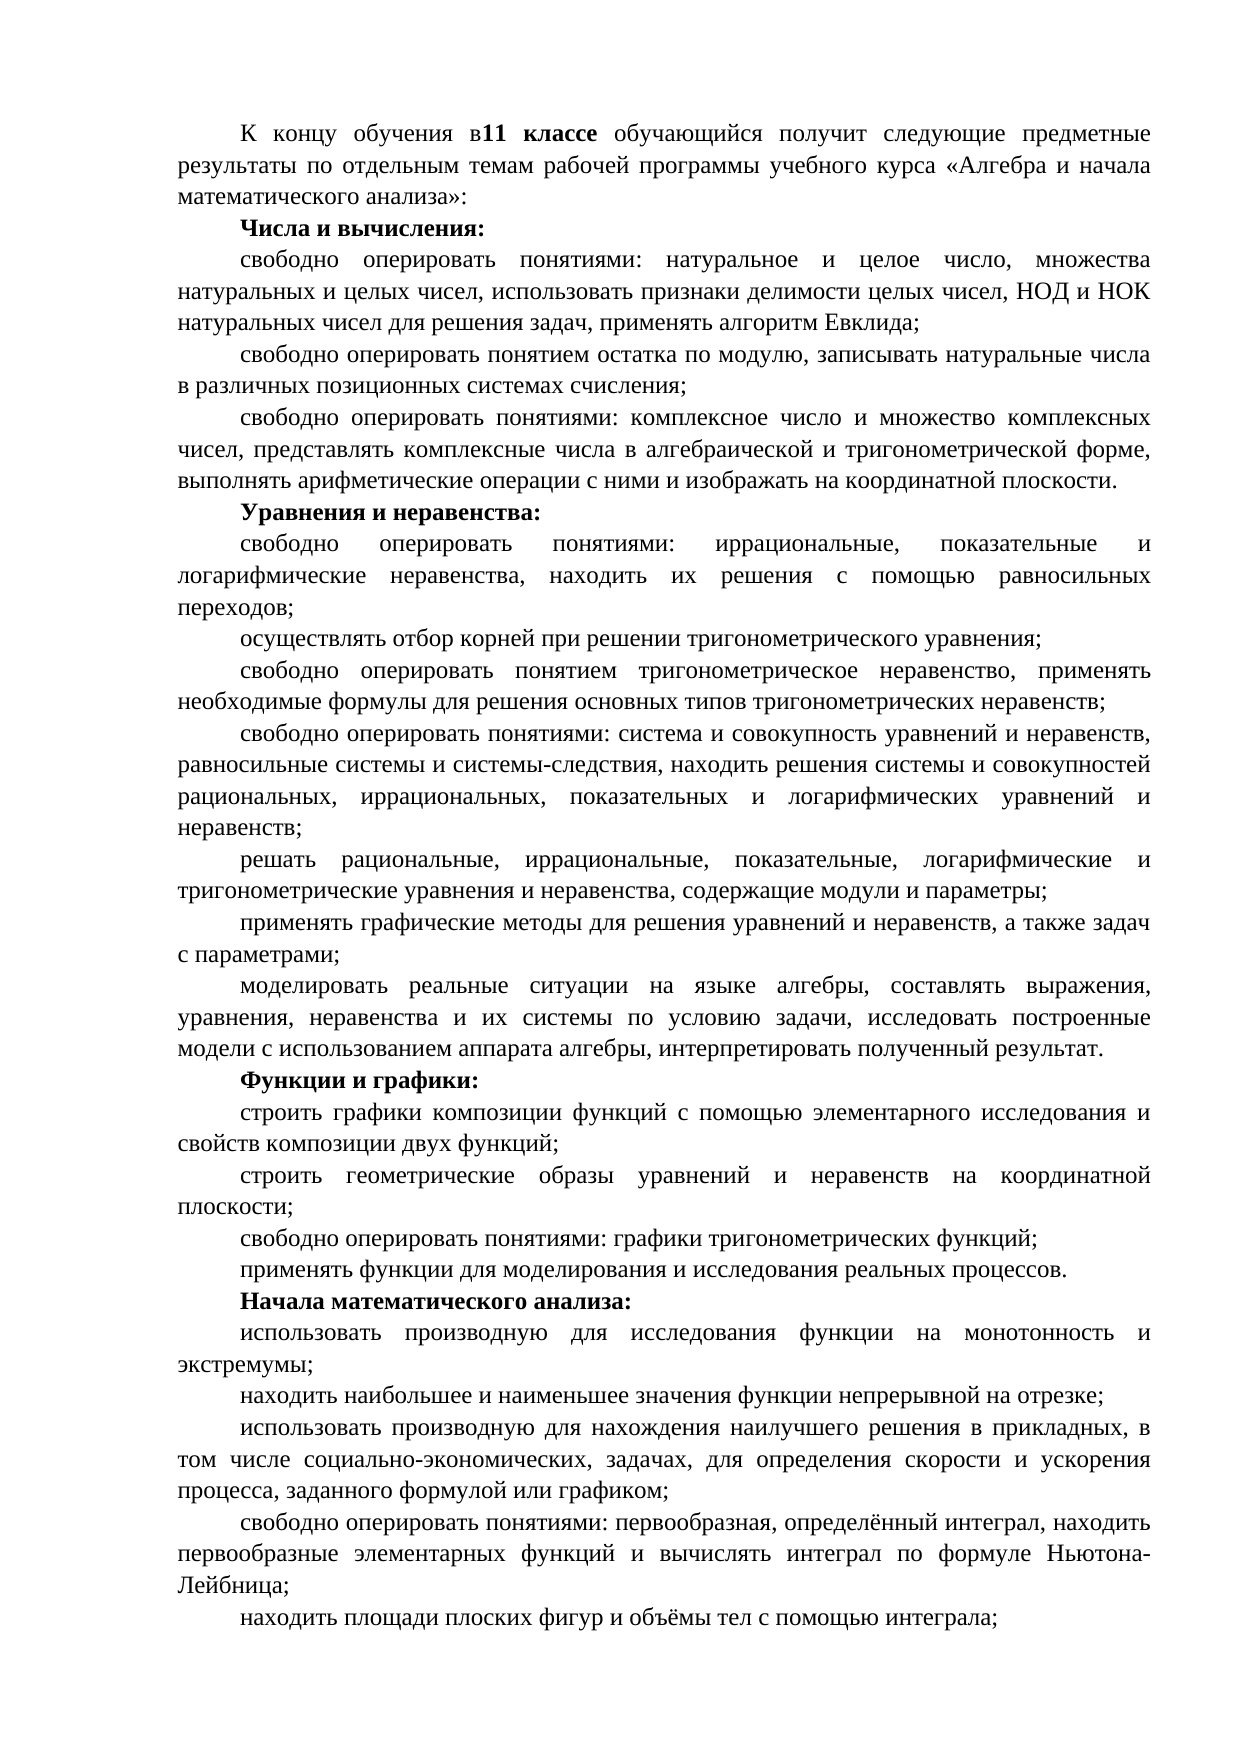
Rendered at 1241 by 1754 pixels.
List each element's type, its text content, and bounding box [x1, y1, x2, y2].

text свободно оперировать понятием остатка по модулю, записывать натуральные числа в различных позиционных системах счисления; [177, 339, 1152, 399]
text Функции и графики: [177, 1065, 1152, 1094]
text применять графические методы для решения уравнений и неравенств, а также задач с параметрами; [177, 907, 1152, 967]
text строить графики композиции функций с помощью элементарного исследования и свойств композиции двух функций; [177, 1097, 1152, 1157]
text свободно оперировать понятиями: натуральное и целое число, множества натуральных и целых чисел, использовать признаки делимости целых чисел, НОД и НОК натуральных чисел для решения задач, применять алгоритм Евклида; [177, 244, 1152, 336]
text свободно оперировать понятием тригонометрическое неравенство, применять необходимые формулы для решения основных типов тригонометрических неравенств; [177, 655, 1152, 715]
text находить площади плоских фигур и объёмы тел с помощью интеграла; [177, 1602, 1152, 1630]
text использовать производную для нахождения наилучшего решения в прикладных, в том числе социально-экономических, задачах, для определения скорости и ускорения процесса, заданного формулой или графиком; [177, 1412, 1152, 1504]
text решать рациональные, иррациональные, показательные, логарифмические и тригонометрические уравнения и неравенства, содержащие модули и параметры; [177, 844, 1152, 904]
text строить геометрические образы уравнений и неравенств на координатной плоскости; [177, 1160, 1152, 1220]
text Числа и вычисления: [177, 213, 1152, 242]
text осуществлять отбор корней при решении тригонометрического уравнения; [177, 623, 1152, 652]
text использовать производную для исследования функции на монотонность и экстремумы; [177, 1317, 1152, 1378]
text свободно оперировать понятиями: графики тригонометрических функций; [177, 1223, 1152, 1252]
text применять функции для моделирования и исследования реальных процессов. [177, 1254, 1152, 1283]
text Начала математического анализа: [177, 1286, 1152, 1315]
text К концу обучения в11 классе обучающийся получит следующие предметные результаты по отдельным темам рабочей программы учебного курса «Алгебра и начала математического анализа»: [177, 118, 1152, 210]
text моделировать реальные ситуации на языке алгебры, составлять выражения, уравнения, неравенства и их системы по условию задачи, исследовать построенные модели с использованием аппарата алгебры, интерпретировать полученный результат. [177, 970, 1152, 1062]
text свободно оперировать понятиями: первообразная, определённый интеграл, находить первообразные элементарных функций и вычислять интеграл по формуле Ньютона-Лейбница; [177, 1507, 1152, 1599]
text свободно оперировать понятиями: иррациональные, показательные и логарифмические неравенства, находить их решения с помощью равносильных переходов; [177, 528, 1152, 620]
text находить наибольшее и наименьшее значения функции непрерывной на отрезке; [177, 1381, 1152, 1409]
text свободно оперировать понятиями: система и совокупность уравнений и неравенств, равносильные системы и системы-следствия, находить решения системы и совокупностей рациональных, иррациональных, показательных и логарифмических уравнений и неравенств; [177, 718, 1152, 841]
text свободно оперировать понятиями: комплексное число и множество комплексных чисел, представлять комплексные числа в алгебраической и тригонометрической форме, выполнять арифметические операции с ними и изображать на координатной плоскости. [177, 402, 1152, 494]
text Уравнения и неравенства: [177, 497, 1152, 526]
